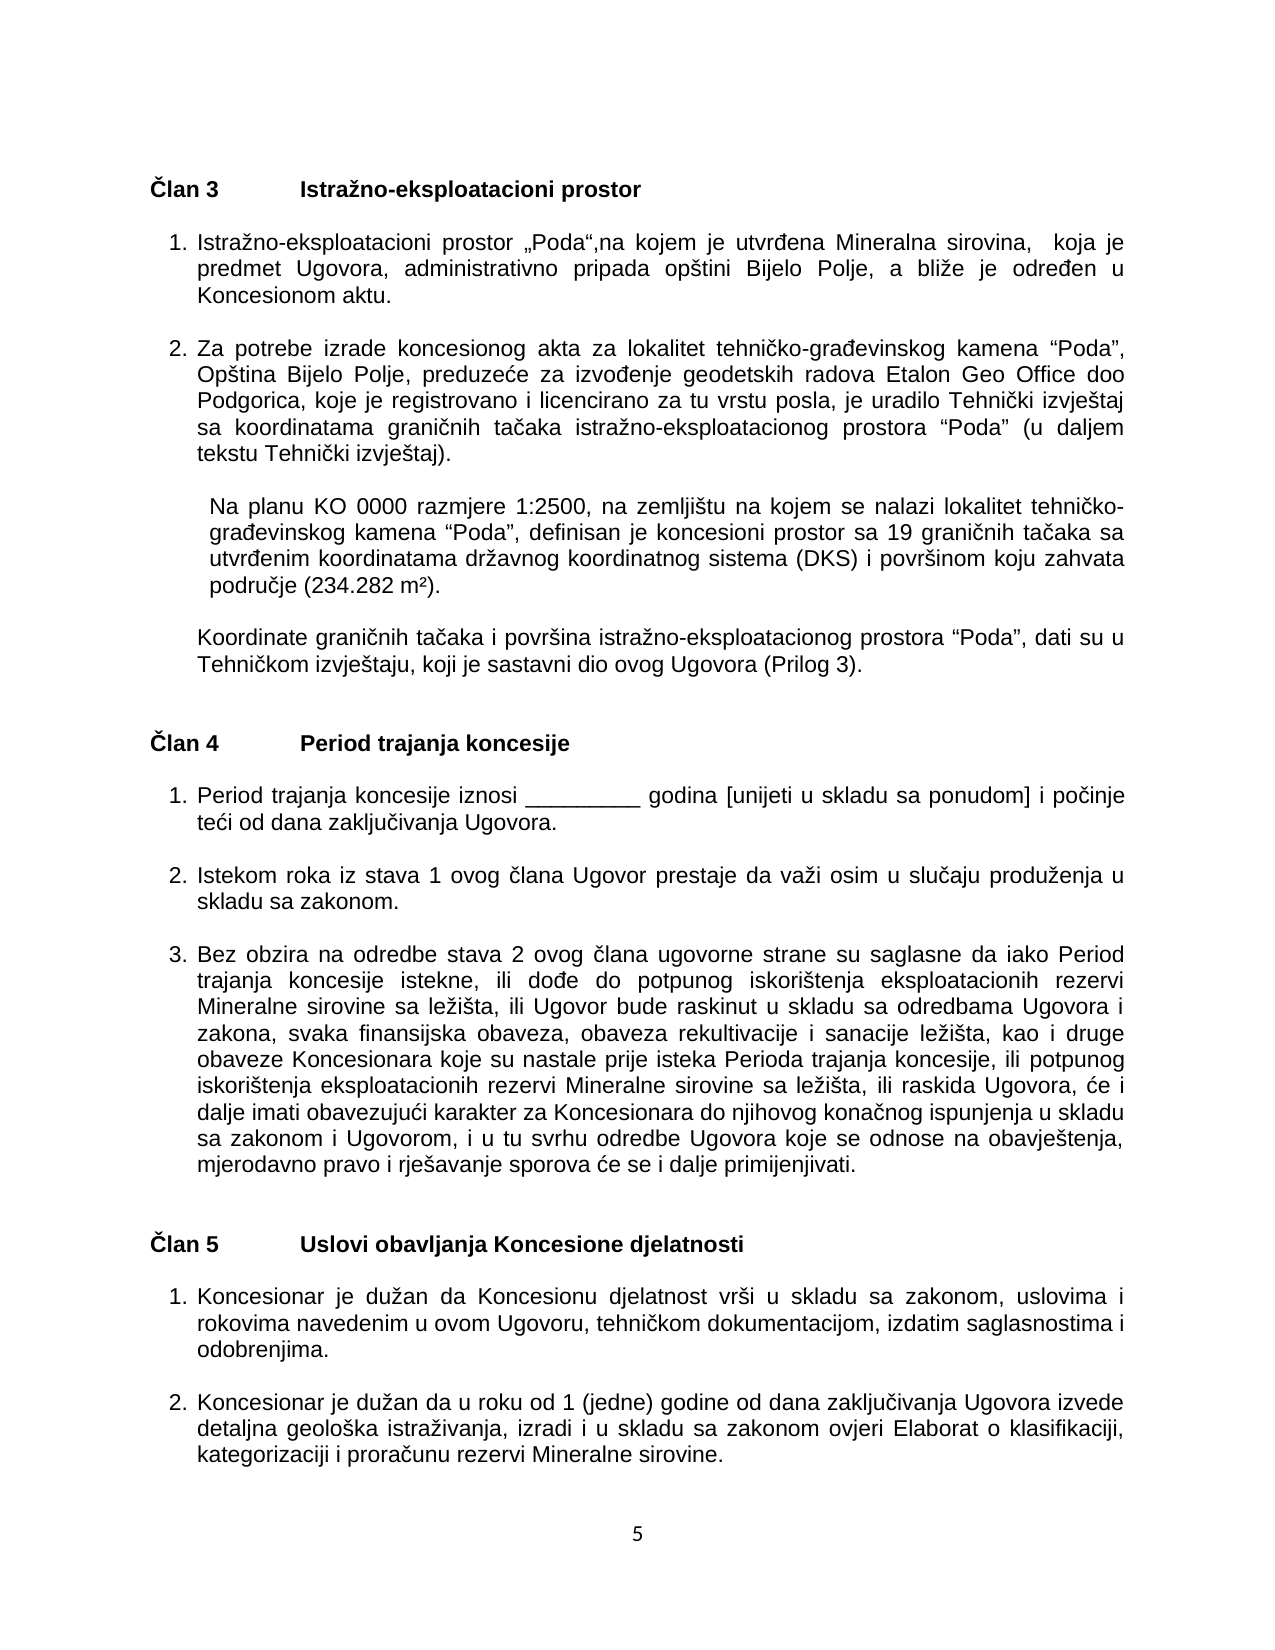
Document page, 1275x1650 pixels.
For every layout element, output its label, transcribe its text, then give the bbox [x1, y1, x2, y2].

list Istekom roka iz stava 1 ovog člana Ugovor prestaje da važi osim u slučaju produženja u skladu sa zakonom. [169, 862, 1125, 914]
list Uslovi obavljanja Koncesione djelatnosti [150, 1231, 1125, 1257]
list Bez obzira na odredbe stava 2 ovog člana ugovorne strane su saglasne da iako Period trajanja koncesije istekne, ili dođe do potpunog iskorištenja eksploatacionih rezervi Mineralne sirovine sa ležišta, ili Ugovor bude raskinut u skladu sa odredbama Ugovora i zakona, svaka finansijska obaveza, obaveza rekultivacije i sanacije ležišta, kao i druge obaveze Koncesionara koje su nastale prije isteka Perioda trajanja koncesije, ili potpunog iskorištenja eksploatacionih rezervi Mineralne sirovine sa ležišta, ili raskida Ugovora, će i dalje imati obavezujući karakter za Koncesionara do njihovog konačnog ispunjenja u skladu sa zakonom i Ugovorom, i u tu svrhu odredbe Ugovora koje se odnose na obavještenja, mjerodavno pravo i rješavanje sporova će se i dalje primijenjivati. [169, 941, 1125, 1178]
list Istražno-eksploatacioni prostor [150, 176, 1125, 203]
list Koordinate graničnih tačaka i površina istražno-eksploatacionog prostora “Poda”, dati su u Tehničkom izvještaju, koji je sastavni dio ovog Ugovora (Prilog 3). [197, 624, 1125, 677]
list Koncesionar je dužan da u roku od 1 (jedne) godine od dana zaključivanja Ugovora izvede detaljna geološka istraživanja, izradi i u skladu sa zakonom ovjeri Elaborat o klasifikaciji, kategorizaciji i proračunu rezervi Mineralne sirovine. [169, 1389, 1125, 1468]
list Koncesionar je dužan da Koncesionu djelatnost vrši u skladu sa zakonom, uslovima i rokovima navedenim u ovom Ugovoru, tehničkom dokumentacijom, izdatim saglasnostima i odobrenjima. [169, 1283, 1125, 1362]
text Na planu KO 0000 razmjere 1:2500, na zemljištu na kojem se nalazi lokalitet tehničko-građevinskog kamena “Poda”, definisan je koncesioni prostor sa 19 graničnih tačaka sa utvrđenim koordinatama državnog koordinatnog sistema (DKS) i površinom koju zahvata područje (234.282 m²). [209, 493, 1125, 598]
list Period trajanja koncesije [150, 730, 1125, 756]
list Period trajanja koncesije iznosi _________ godina [unijeti u skladu sa ponudom] i počinje teći od dana zaključivanja Ugovora. [169, 782, 1125, 835]
list Za potrebe izrade koncesionog akta za lokalitet tehničko-građevinskog kamena “Poda”, Opština Bijelo Polje, preduzeće za izvođenje geodetskih radova Etalon Geo Office doo Podgorica, koje je registrovano i licencirano za tu vrstu posla, je uradilo Tehnički izvještaj sa koordinatama graničnih tačaka istražno-eksploatacionog prostora “Poda” (u daljem tekstu Tehnički izvještaj). [169, 334, 1125, 466]
list Istražno-eksploatacioni prostor „Poda“,na kojem je utvrđena Mineralna sirovina, koja je predmet Ugovora, administrativno pripada opštini Bijelo Polje, a bliže je određen u Koncesionom aktu. [169, 229, 1125, 308]
